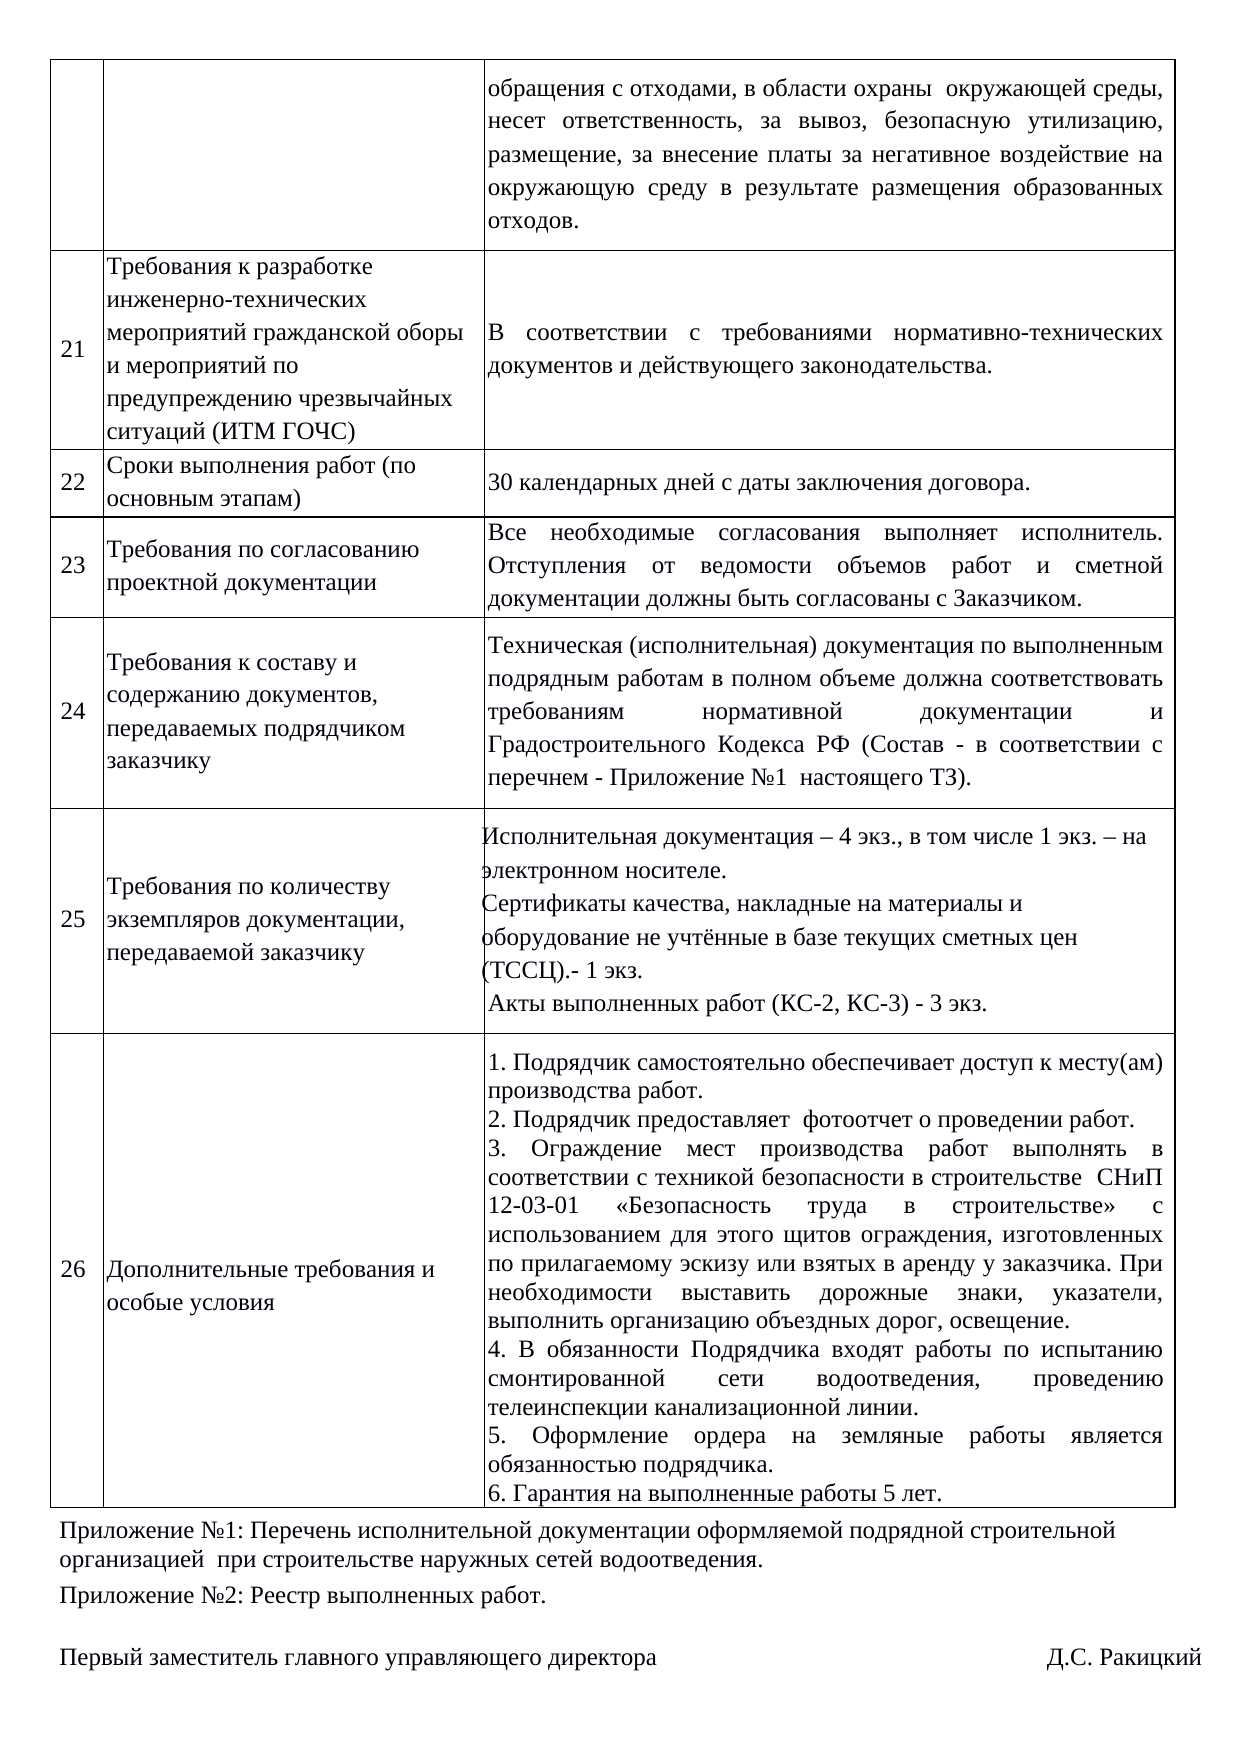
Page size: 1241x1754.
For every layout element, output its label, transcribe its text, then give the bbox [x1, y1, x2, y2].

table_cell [104, 60, 484, 250]
table_cell 24 [51, 618, 103, 808]
table_cell Требования по согласованию проектной документации [104, 518, 484, 617]
text Первый заместитель главного управляющего директора Д.С. Ракицкий [59, 1642, 1211, 1670]
table_cell 22 [51, 450, 103, 516]
table_cell 21 [51, 251, 103, 449]
table_cell Техническая (исполнительная) документация по выполненным подрядным работам в полном объеме должна соответствовать требованиям нормативной документации и Градостроительного Кодекса РФ (Состав - в соответствии с перечнем - Приложение №1 настоящего ТЗ). [485, 618, 1174, 808]
table_cell 1. Подрядчик самостоятельно обеспечивает доступ к месту(ам) производства работ. 2. Подрядчик предоставляет фотоотчет о проведении работ. 3. Ограждение мест производства работ выполнять в соответствии с техникой безопасности в строительстве СНиП 12-03-01 «Безопасность труда в строительстве» с использованием для этого щитов ограждения, изготовленных по прилагаемому эскизу или взятых в аренду у заказчика. При необходимости выставить дорожные знаки, указатели, выполнить организацию объездных дорог, освещение. 4. В обязанности Подрядчика входят работы по испытанию смонтированной сети водоотведения, проведению телеинспекции канализационной линии. 5. Оформление ордера на земляные работы является обязанностью подрядчика. 6. Гарантия на выполненные работы 5 лет. [485, 1034, 1174, 1507]
table_cell Требования к разработке инженерно-технических мероприятий гражданской оборы и мероприятий по предупреждению чрезвычайных ситуаций (ИТМ ГОЧС) [104, 251, 484, 449]
table_cell Требования к составу и содержанию документов, передаваемых подрядчиком заказчику [104, 618, 484, 808]
table_cell 26 [51, 1034, 103, 1507]
table_cell 23 [51, 518, 103, 617]
table_cell Сроки выполнения работ (по основным этапам) [104, 450, 484, 516]
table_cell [485, 60, 1174, 250]
table_cell В соответствии с требованиями нормативно-технических документов и действующего законодательства. [485, 251, 1174, 449]
table_cell Исполнительная документация – 4 экз., в том числе 1 экз. – на электронном носителе. Сертификаты качества, накладные на материалы и оборудование не учтённые в базе текущих сметных цен (ТССЦ).- 1 экз. Акты выполненных работ (КС-2, КС-3) - 3 экз. [485, 809, 1174, 1033]
table_cell Дополнительные требования и особые условия [104, 1034, 484, 1507]
table_cell Требования по количеству экземпляров документации, передаваемой заказчику [104, 809, 484, 1033]
table_cell Все необходимые согласования выполняет исполнитель. Отступления от ведомости объемов работ и сметной документации должны быть согласованы с Заказчиком. [485, 518, 1174, 617]
list Приложение №2: Реестр выполненных работ. [59, 1580, 1240, 1608]
table_cell 30 календарных дней с даты заключения договора. [485, 450, 1174, 516]
table_cell 25 [51, 809, 103, 1033]
list Приложение №1: Перечень исполнительной документации оформляемой подрядной строительной организацией при строительстве наружных сетей водоотведения. [59, 1515, 1240, 1573]
table_cell 20 [51, 60, 103, 250]
